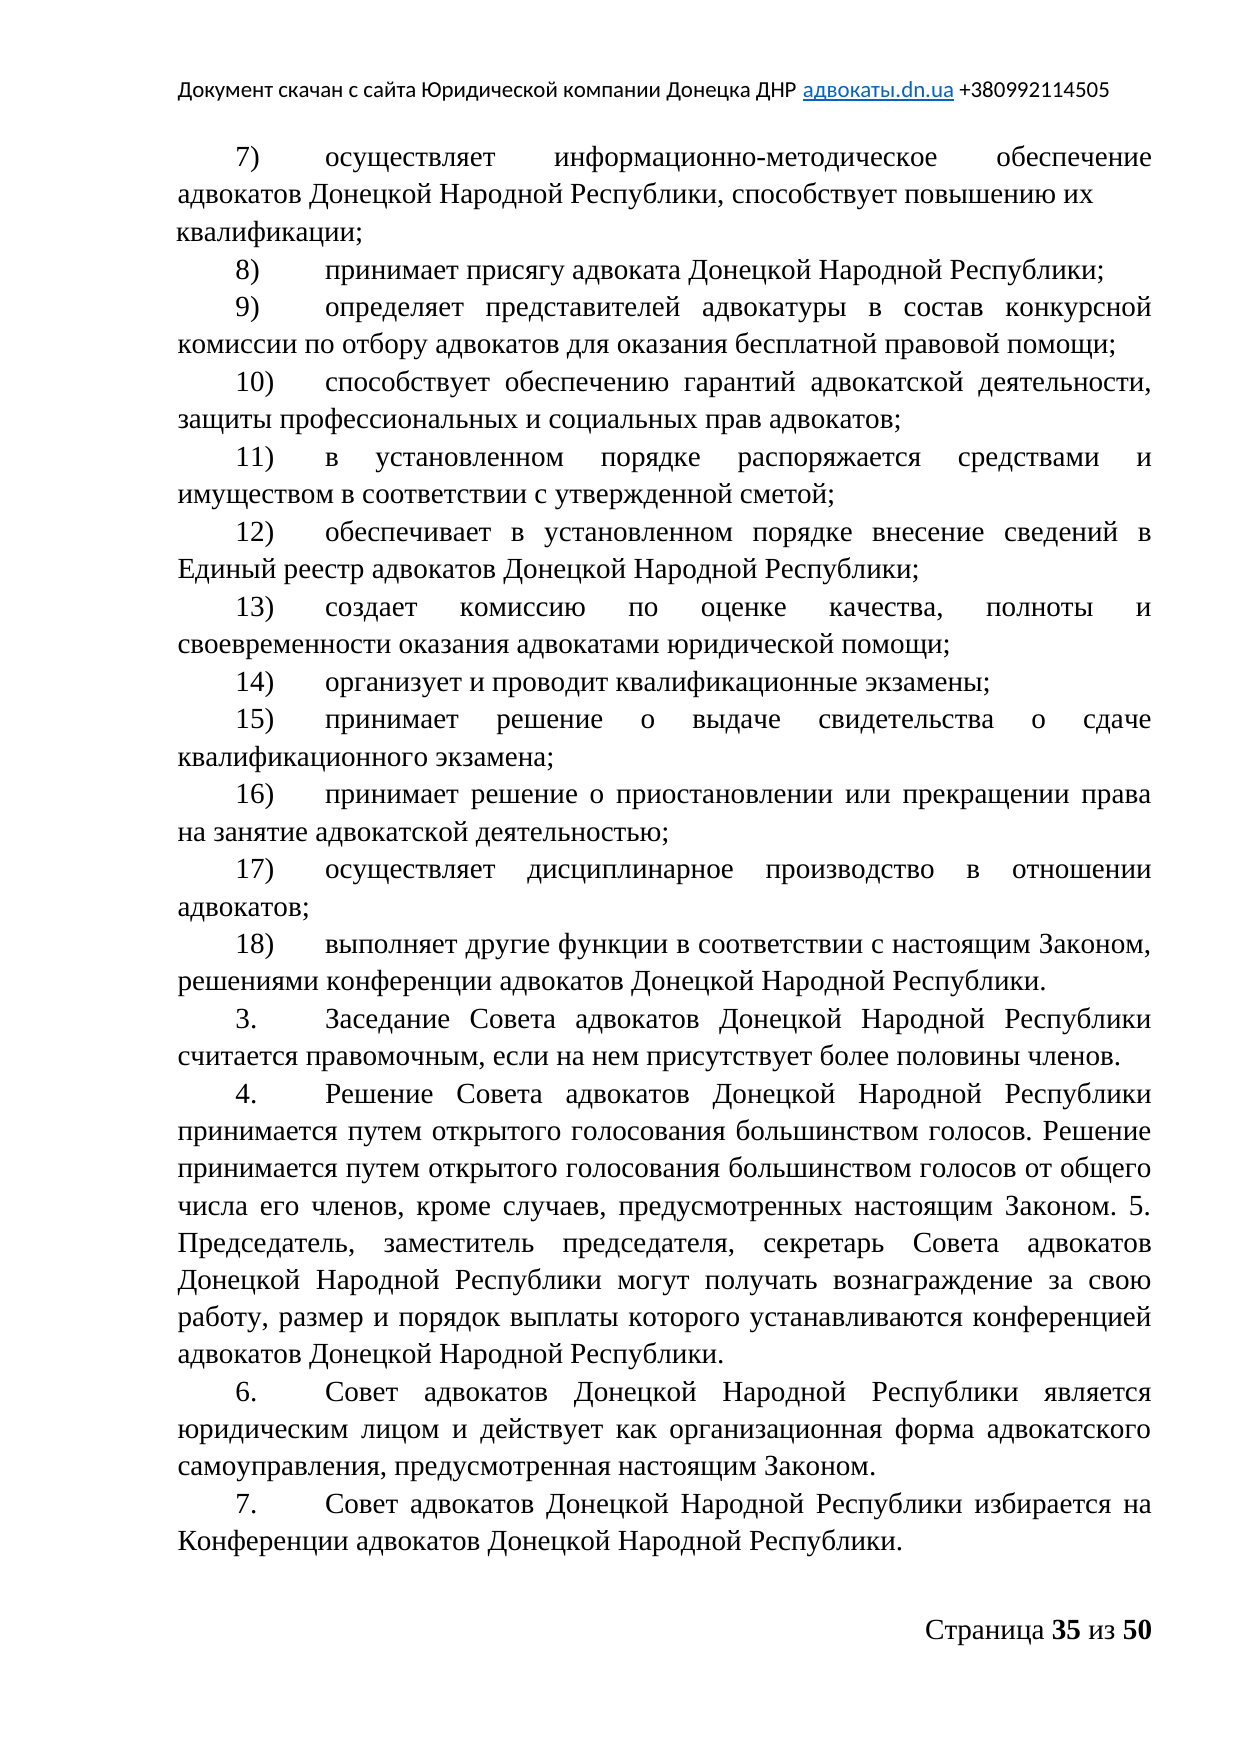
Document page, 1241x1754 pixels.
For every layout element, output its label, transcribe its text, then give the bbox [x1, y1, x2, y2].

list создает комиссию по оценке качества, полноты и своевременности оказания адвокатами юридической помощи; [177, 589, 1152, 660]
list определяет представителей адвокатуры в состав конкурсной комиссии по отбору адвокатов для оказания бесплатной правовой помощи; [177, 289, 1152, 360]
text квалификации; [176, 214, 1152, 248]
list Заседание Совета адвокатов Донецкой Народной Республики считается правомочным, если на нем присутствует более половины членов. [177, 1001, 1152, 1072]
list Совет адвокатов Донецкой Народной Республики является юридическим лицом и действует как организационная форма адвокатского самоуправления, предусмотренная настоящим Законом. [177, 1374, 1152, 1482]
list осуществляет дисциплинарное производство в отношении адвокатов; [177, 851, 1152, 922]
list принимает присягу адвоката Донецкой Народной Республики; [177, 252, 1152, 285]
list принимает решение о приостановлении или прекращении права на занятие адвокатской деятельностью; [177, 777, 1152, 847]
list принимает решение о выдаче свидетельства о сдаче квалификационного экзамена; [177, 702, 1152, 772]
list Совет адвокатов Донецкой Народной Республики избирается на Конференции адвокатов Донецкой Народной Республики. [177, 1486, 1152, 1557]
list осуществляет информационно-методическое обеспечение адвокатов Донецкой Народной Республики, способствует повышению их [177, 139, 1152, 210]
list обеспечивает в установленном порядке внесение сведений в Единый реестр адвокатов Донецкой Народной Республики; [177, 514, 1152, 585]
list Решение Совета адвокатов Донецкой Народной Республики принимается путем открытого голосования большинством голосов. Решение принимается путем открытого голосования большинством голосов от общего числа его членов, кроме случаев, предусмотренных настоящим Законом. 5. Председатель, заместитель председателя, секретарь Совета адвокатов Донецкой Народной Республики могут получать вознаграждение за свою работу, размер и порядок выплаты которого устанавливаются конференцией адвокатов Донецкой Народной Республики. [177, 1076, 1152, 1370]
list в установленном порядке распоряжается средствами и имуществом в соответствии с утвержденной сметой; [177, 439, 1152, 510]
list способствует обеспечению гарантий адвокатской деятельности, защиты профессиональных и социальных прав адвокатов; [177, 364, 1152, 435]
list выполняет другие функции в соответствии с настоящим Законом, решениями конференции адвокатов Донецкой Народной Республики. [177, 926, 1152, 997]
list организует и проводит квалификационные экзамены; [177, 664, 1152, 697]
